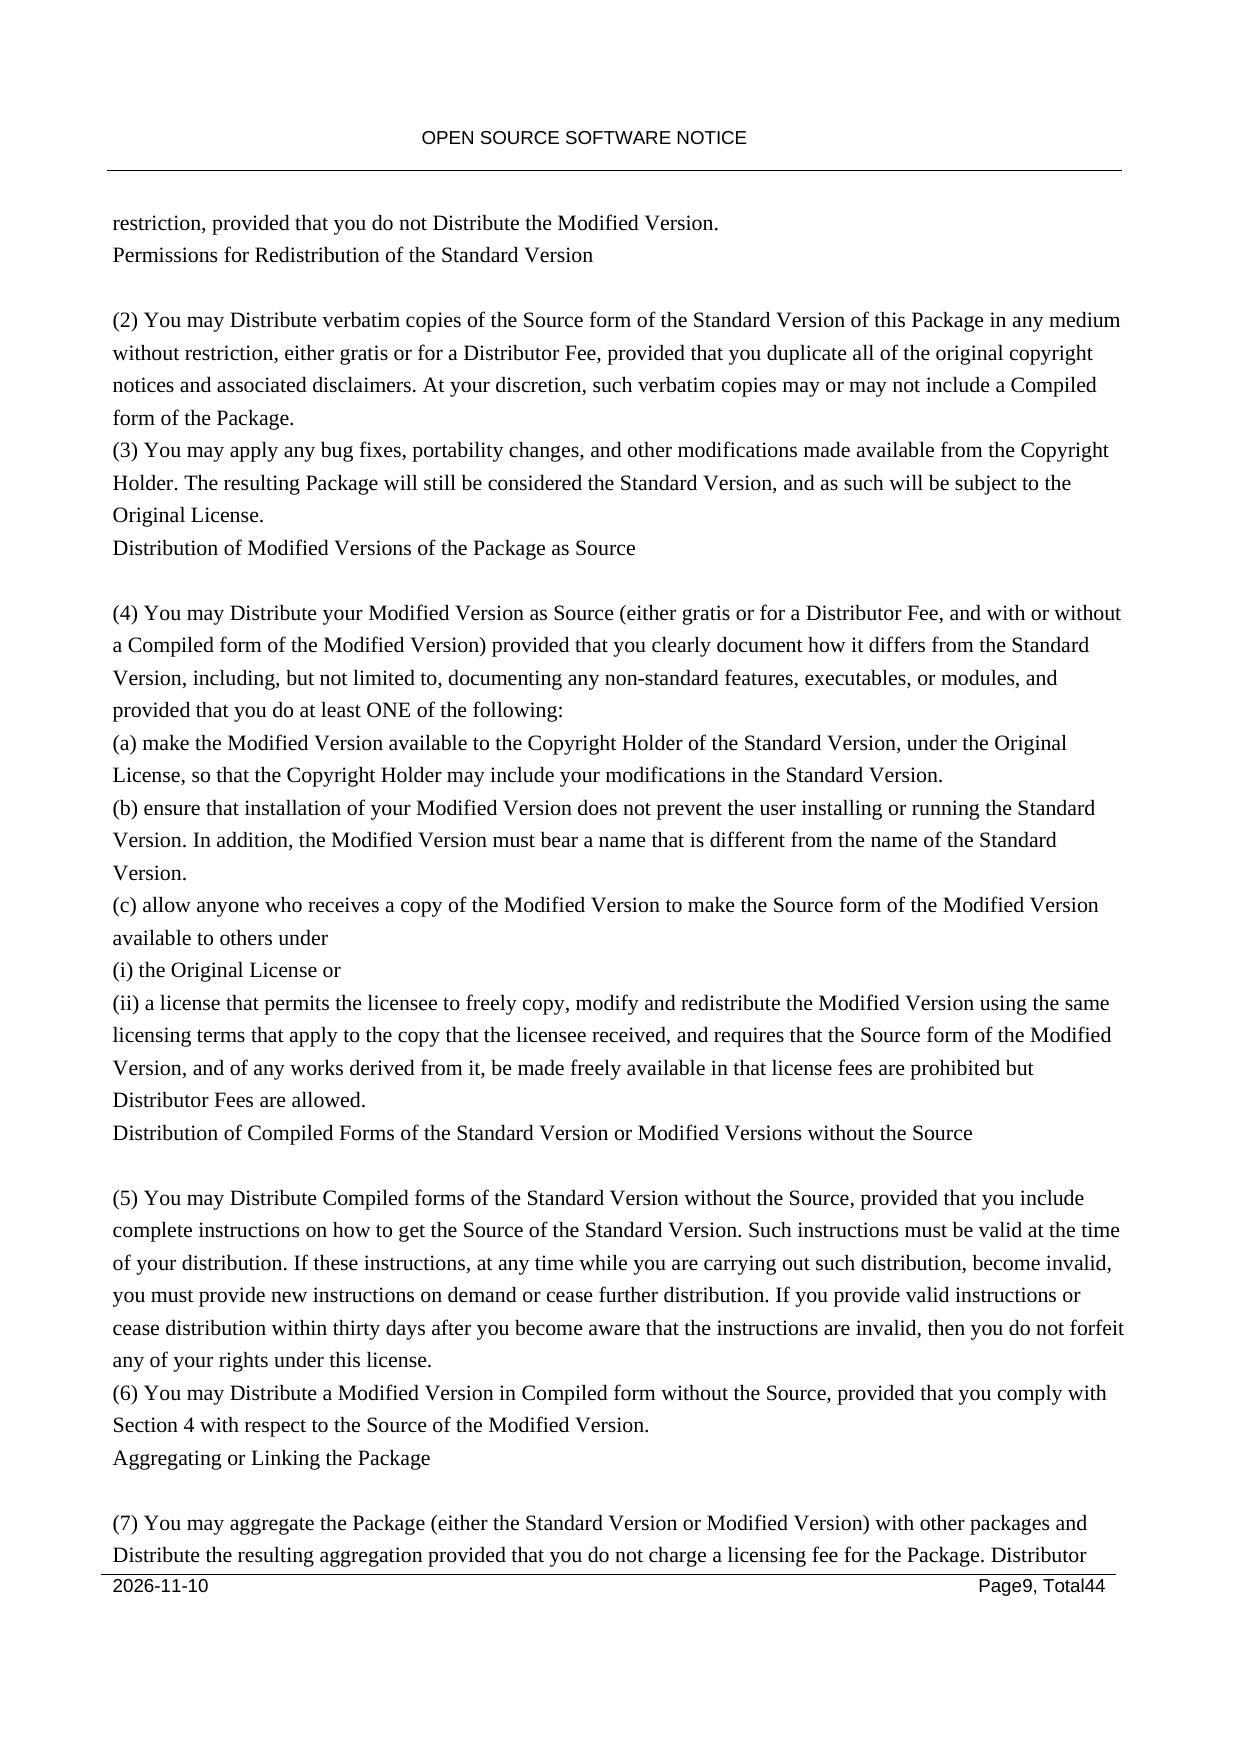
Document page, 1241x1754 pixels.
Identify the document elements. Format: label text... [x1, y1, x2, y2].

text (6) You may Distribute a Modified Version in Compiled form without the Source, provided that you comply with Section 4 with respect to the Source of the Modified Version. [112, 1376, 1128, 1441]
text (ii) a license that permits the licensee to freely copy, modify and redistribute the Modified Version using the same licensing terms that apply to the copy that the licensee received, and requires that the Source form of the Modified Version, and of any works derived from it, be made freely available in that license fees are prohibited but Distributor Fees are allowed. [112, 986, 1128, 1116]
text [112, 1506, 1128, 1571]
text (i) the Original License or [112, 954, 1128, 986]
text (5) You may Distribute Compiled forms of the Standard Version without the Source, provided that you include complete instructions on how to get the Source of the Standard Version. Such instructions must be valid at the time of your distribution. If these instructions, at any time while you are carrying out such distribution, become invalid, you must provide new instructions on demand or cease further distribution. If you provide valid instructions or cease distribution within thirty days after you become aware that the instructions are invalid, then you do not forfeit any of your rights under this license. [112, 1181, 1128, 1376]
text (a) make the Modified Version available to the Copyright Holder of the Standard Version, under the Original License, so that the Copyright Holder may include your modifications in the Standard Version. [112, 726, 1128, 791]
text (b) ensure that installation of your Modified Version does not prevent the user installing or running the Standard Version. In addition, the Modified Version must bear a name that is different from the name of the Standard Version. [112, 791, 1128, 889]
text Aggregating or Linking the Package [112, 1441, 1128, 1474]
text (4) You may Distribute your Modified Version as Source (either gratis or for a Distributor Fee, and with or without a Compiled form of the Modified Version) provided that you clearly document how it differs from the Standard Version, including, but not limited to, documenting any non-standard features, executables, or modules, and provided that you do at least ONE of the following: [112, 596, 1128, 726]
text (3) You may apply any bug fixes, portability changes, and other modifications made available from the Copyright Holder. The resulting Package will still be considered the Standard Version, and as such will be subject to the Original License. [112, 434, 1128, 531]
text (c) allow anyone who receives a copy of the Modified Version to make the Source form of the Modified Version available to others under [112, 889, 1128, 954]
text Distribution of Modified Versions of the Package as Source [112, 531, 1128, 564]
text (2) You may Distribute verbatim copies of the Source form of the Standard Version of this Package in any medium without restriction, either gratis or for a Distributor Fee, provided that you duplicate all of the original copyright notices and associated disclaimers. At your discretion, such verbatim copies may or may not include a Compiled form of the Package. [112, 304, 1128, 434]
text Permissions for Redistribution of the Standard Version [112, 239, 1128, 271]
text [112, 206, 1128, 239]
text Distribution of Compiled Forms of the Standard Version or Modified Versions without the Source [112, 1116, 1128, 1149]
